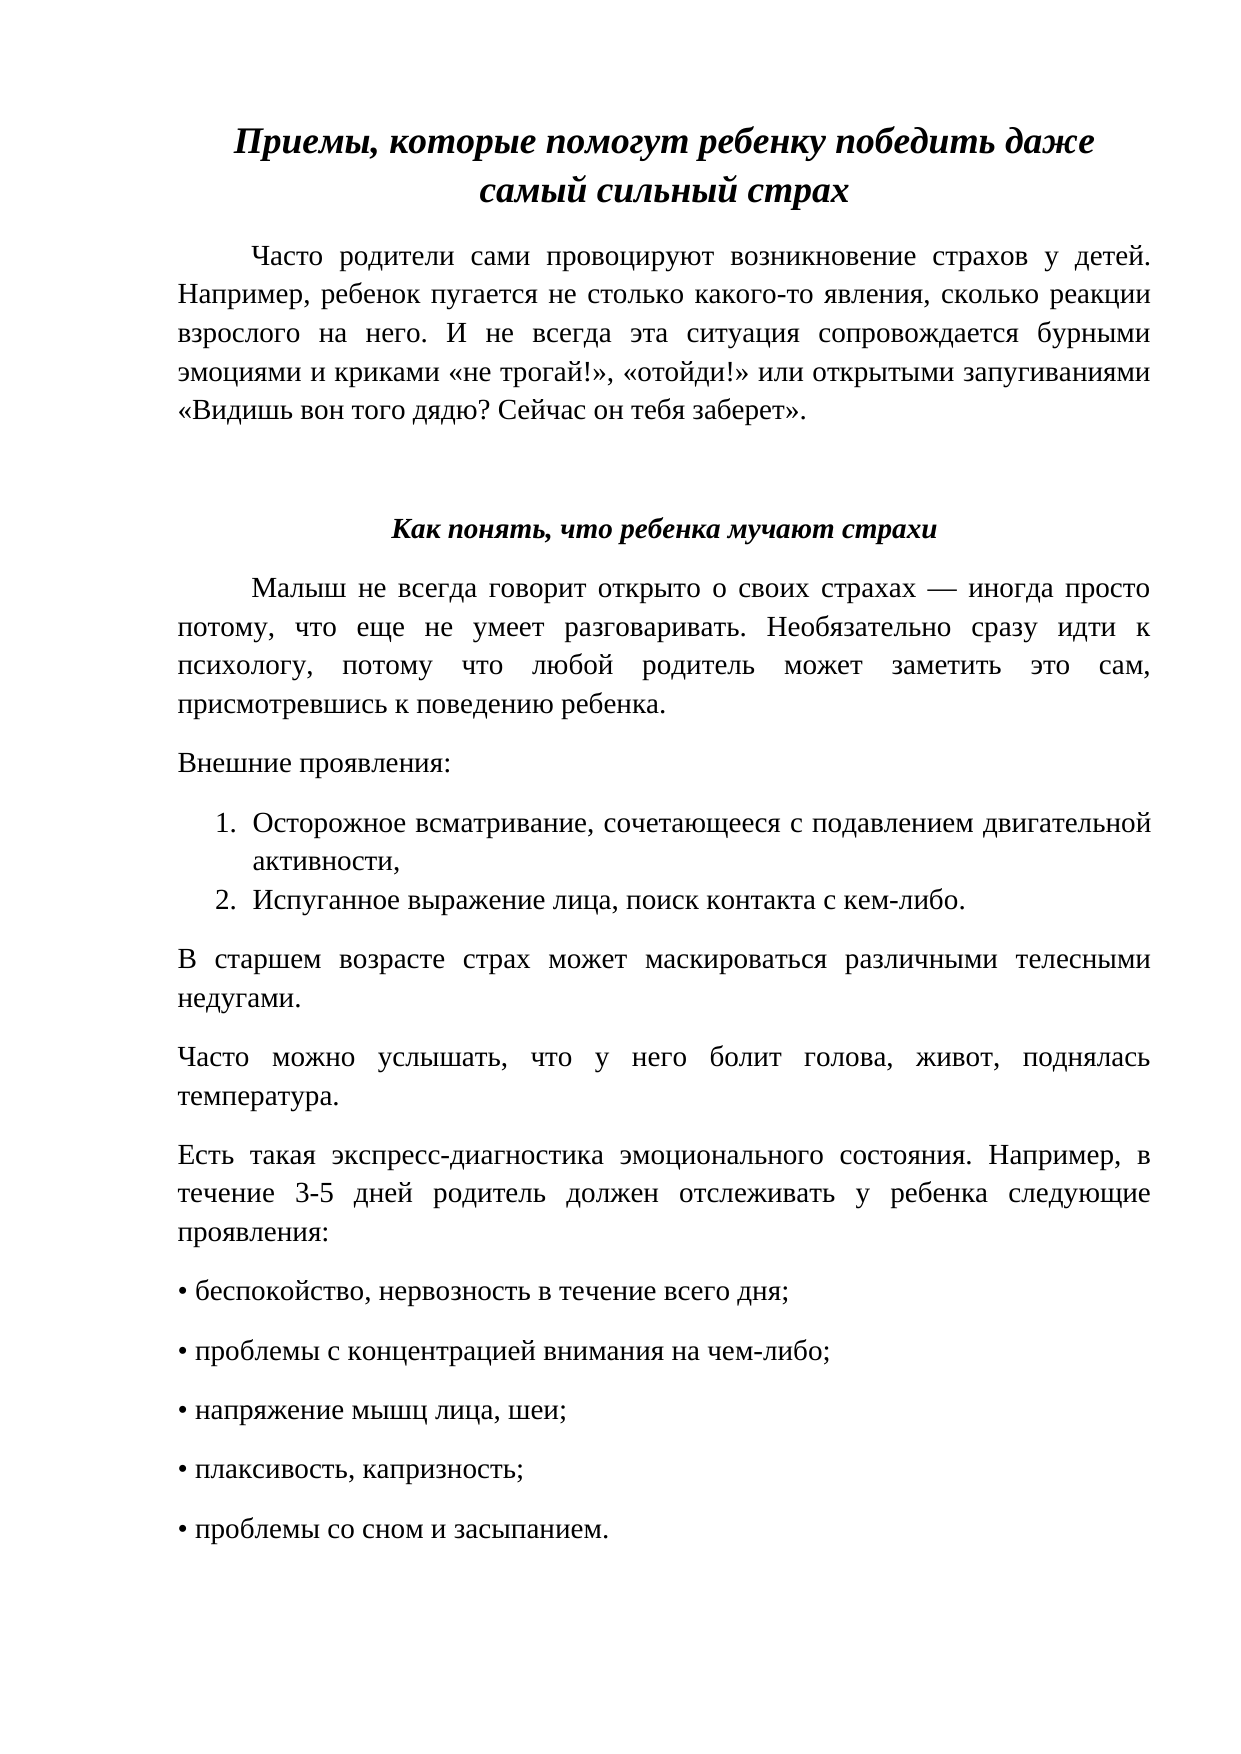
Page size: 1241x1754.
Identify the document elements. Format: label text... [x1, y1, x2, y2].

text • плаксивость, капризность; [177, 1452, 1152, 1485]
text Есть такая экспресс-диагностика эмоционального состояния. Например, в течение 3-5 дней родитель должен отслеживать у ребенка следующие проявления: [177, 1137, 1152, 1248]
text Внешние проявления: [177, 745, 1152, 779]
text • проблемы с концентрацией внимания на чем-либо; [177, 1333, 1152, 1366]
text Как понять, что ребенка мучают страхи [177, 511, 1152, 544]
list Испуганное выражение лица, поиск контакта с кем-либо. [215, 882, 1152, 915]
list Осторожное всматривание, сочетающееся с подавлением двигательной активности, [215, 805, 1152, 877]
text Часто можно услышать, что у него болит голова, живот, поднялась температура. [177, 1039, 1152, 1111]
text Часто родители сами провоцируют возникновение страхов у детей. Например, ребенок пугается не столько какого-то явления, сколько реакции взрослого на него. И не всегда эта ситуация сопровождается бурными эмоциями и криками «не трогай!», «отойди!» или открытыми запугиваниями «Видишь вон того дядю? Сейчас он тебя заберет». [177, 238, 1152, 426]
text Малыш не всегда говорит открыто о своих страхах — иногда просто потому, что еще не умеет разговаривать. Необязательно сразу идти к психологу, потому что любой родитель может заметить это сам, присмотревшись к поведению ребенка. [177, 570, 1152, 719]
text В старшем возрасте страх может маскироваться различными телесными недугами. [177, 941, 1152, 1013]
text • беспокойство, нервозность в течение всего дня; [177, 1273, 1152, 1307]
text Приемы, которые помогут ребенку победить даже самый сильный страх [177, 118, 1152, 211]
text • напряжение мышц лица, шеи; [177, 1392, 1152, 1426]
text • проблемы со сном и засыпанием. [177, 1511, 1152, 1544]
